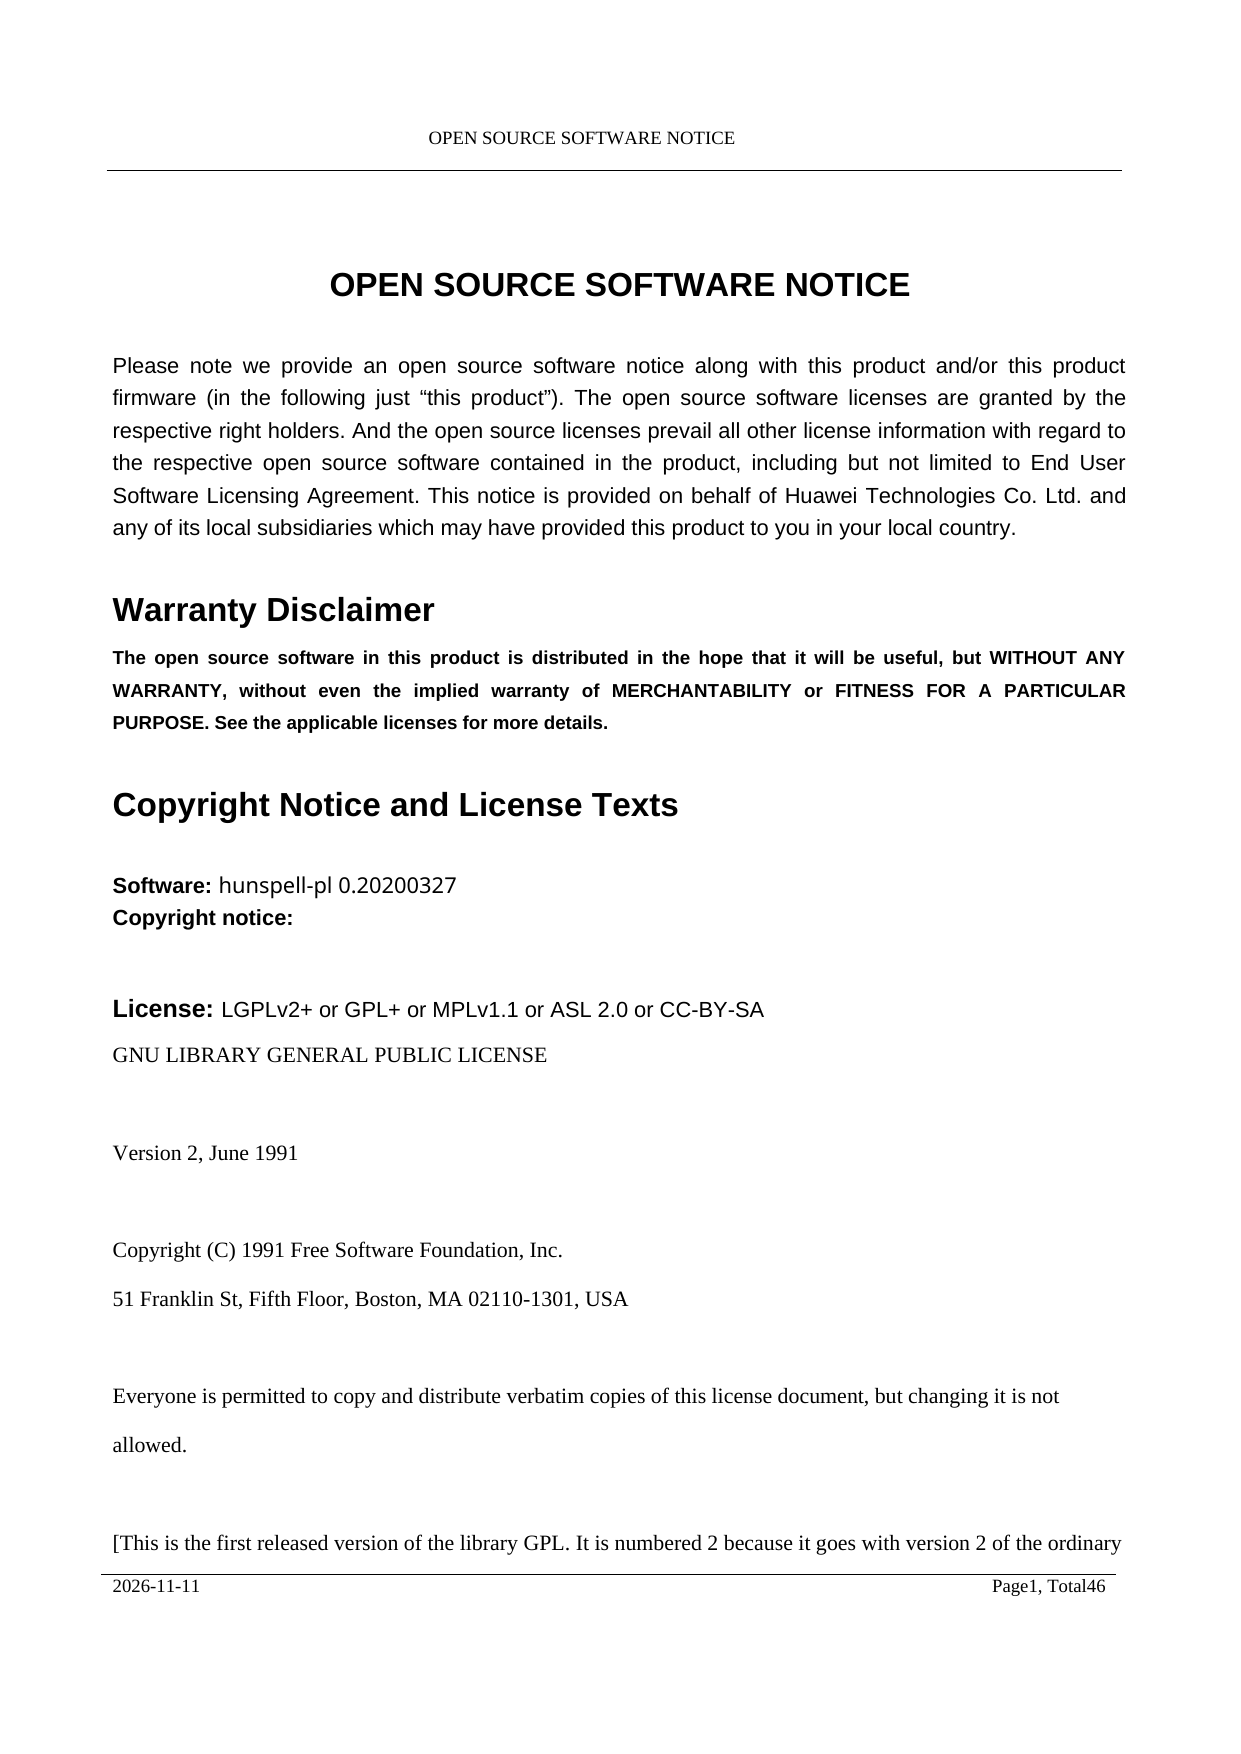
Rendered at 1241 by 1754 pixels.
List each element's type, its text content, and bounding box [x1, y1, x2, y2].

text Please note we provide an open source software notice along with this product and/or this product firmware (in the following just “this product”). The open source software licenses are granted by the respective right holders. And the open source licenses prevail all other license information with regard to the respective open source software contained in the product, including but not limited to End User Software Licensing Agreement. This notice is provided on behalf of Huawei Technologies Co. Ltd. and any of its local subsidiaries which may have provided this product to you in your local country. [112, 349, 1128, 544]
text Copyright Notice and License Texts [112, 771, 1128, 836]
text Warranty Disclaimer [112, 576, 1128, 641]
text Copyright notice: [112, 901, 1128, 934]
text Software: hunspell-pl 0.20200327 [112, 869, 1128, 901]
text The open source software in this product is distributed in the hope that it will be useful, but WITHOUT ANY WARRANTY, without even the implied warranty of MERCHANTABILITY or FITNESS FOR A PARTICULAR PURPOSE. See the applicable licenses for more details. [112, 641, 1128, 739]
text License: LGPLv2+ or GPL+ or MPLv1.1 or ASL 2.0 or CC-BY-SA [112, 992, 1128, 1024]
text OPEN SOURCE SOFTWARE NOTICE [112, 251, 1128, 316]
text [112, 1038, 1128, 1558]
